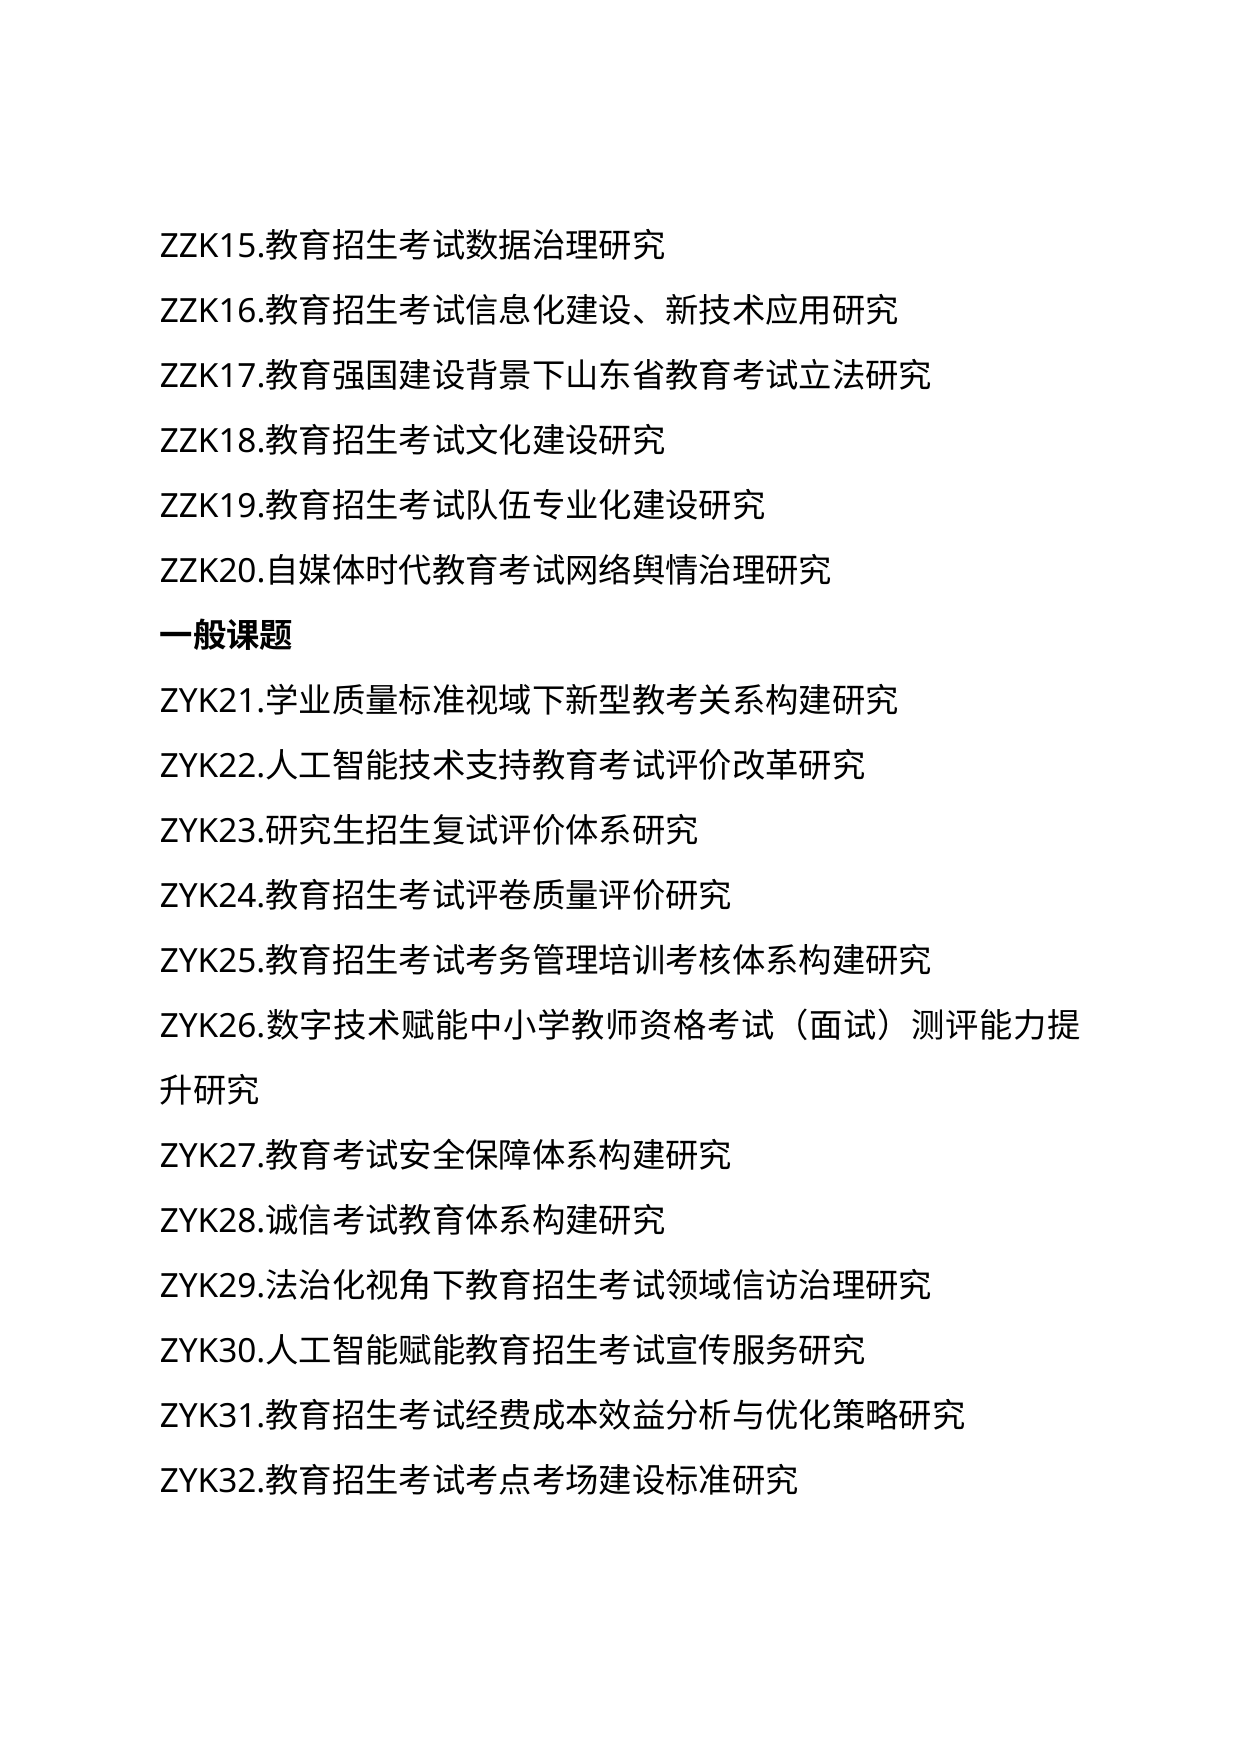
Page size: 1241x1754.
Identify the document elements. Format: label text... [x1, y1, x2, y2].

text ZYK24.教育招生考试评卷质量评价研究 [159, 861, 1081, 926]
text ZYK29.法治化视角下教育招生考试领域信访治理研究 [159, 1251, 1081, 1316]
text ZYK30.人工智能赋能教育招生考试宣传服务研究 [159, 1316, 1081, 1381]
text 一般课题 [159, 601, 1081, 666]
text ZYK31.教育招生考试经费成本效益分析与优化策略研究 [159, 1381, 1081, 1446]
text ZZK20.自媒体时代教育考试网络舆情治理研究 [159, 536, 1081, 601]
text ZYK32.教育招生考试考点考场建设标准研究 [159, 1446, 1081, 1511]
text ZYK22.人工智能技术支持教育考试评价改革研究 [159, 731, 1081, 796]
text ZYK25.教育招生考试考务管理培训考核体系构建研究 [159, 926, 1081, 991]
text ZZK19.教育招生考试队伍专业化建设研究 [159, 471, 1081, 536]
text ZYK21.学业质量标准视域下新型教考关系构建研究 [159, 666, 1081, 731]
text ZZK17.教育强国建设背景下山东省教育考试立法研究 [159, 341, 1081, 406]
text ZZK18.教育招生考试文化建设研究 [159, 406, 1081, 471]
text ZYK26.数字技术赋能中小学教师资格考试（面试）测评能力提升研究 [159, 991, 1081, 1121]
text ZYK28.诚信考试教育体系构建研究 [159, 1186, 1081, 1251]
text ZZK15.教育招生考试数据治理研究 [159, 211, 1081, 276]
text ZYK27.教育考试安全保障体系构建研究 [159, 1121, 1081, 1186]
text ZZK16.教育招生考试信息化建设、新技术应用研究 [159, 276, 1081, 341]
text ZYK23.研究生招生复试评价体系研究 [159, 796, 1081, 861]
